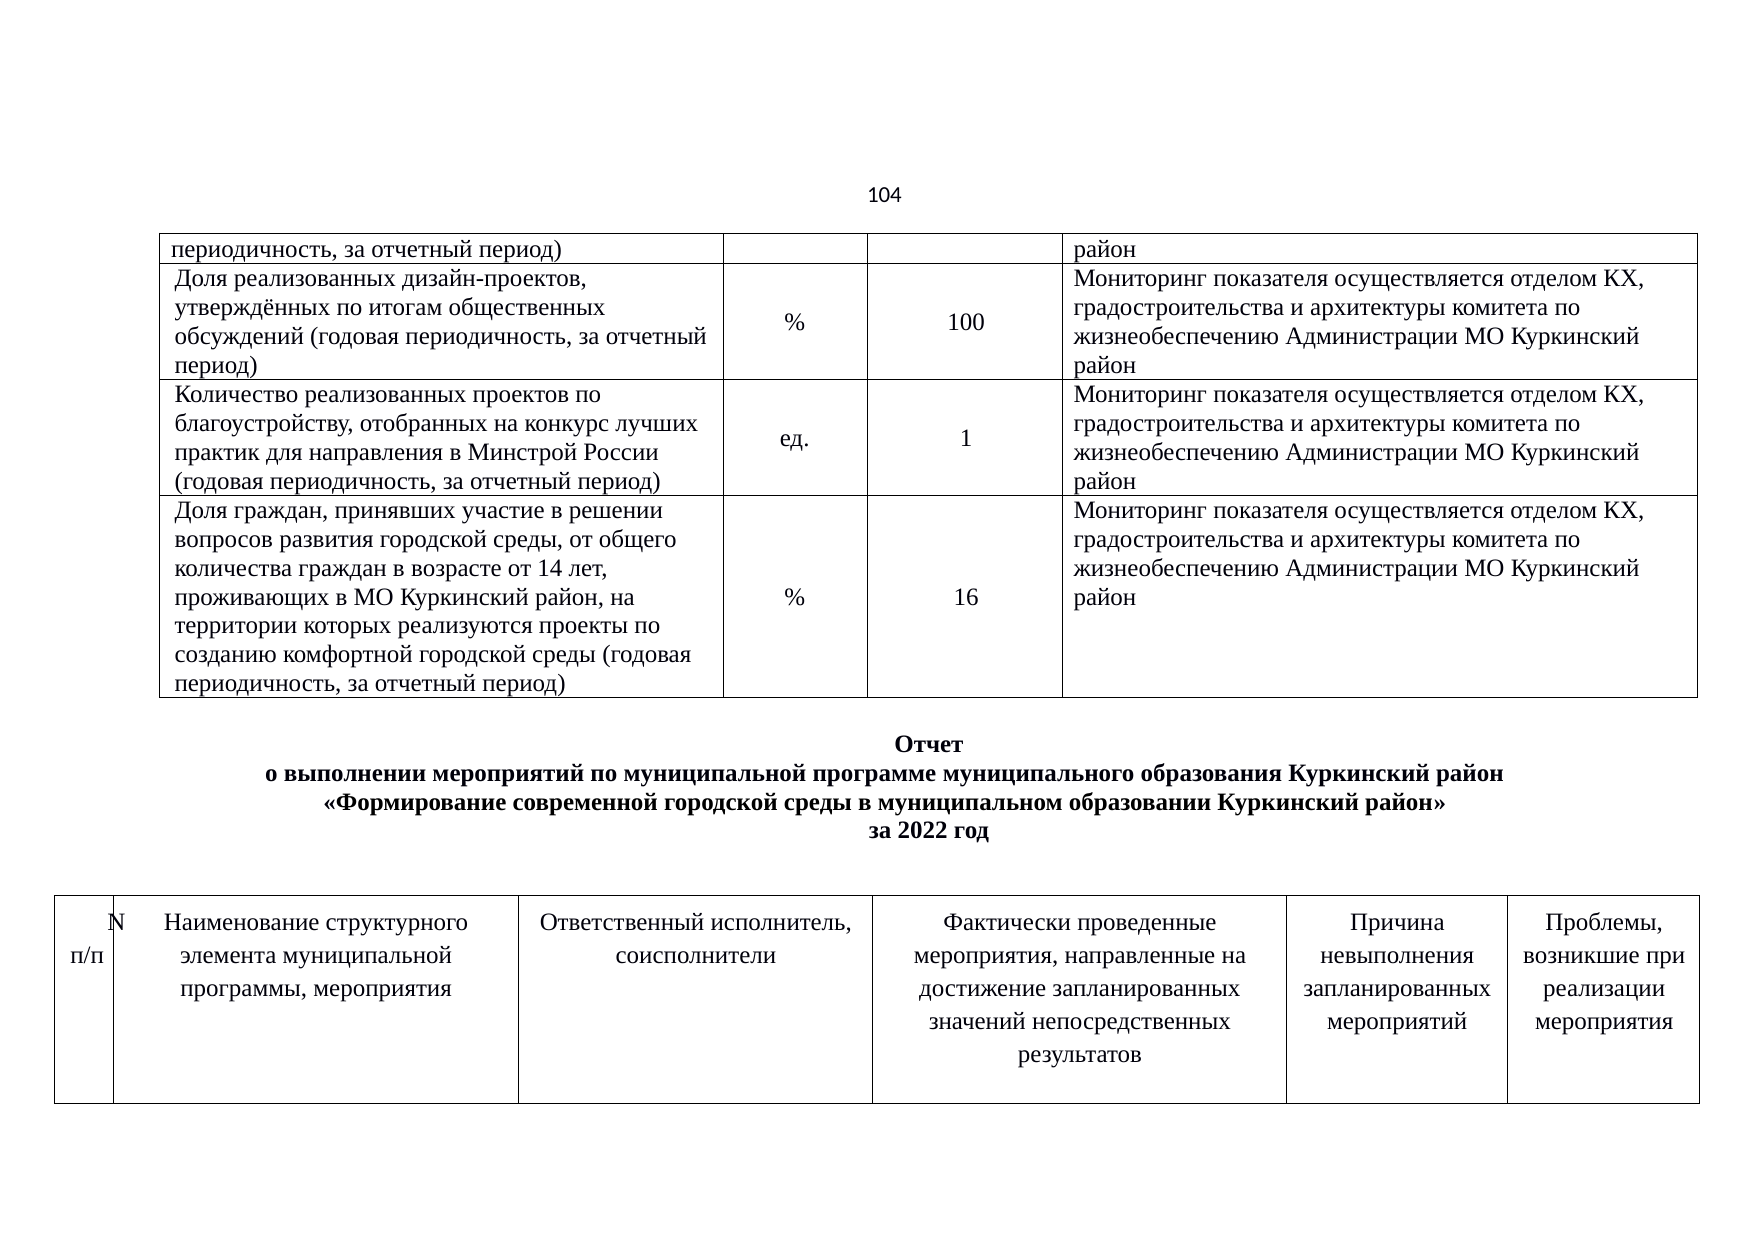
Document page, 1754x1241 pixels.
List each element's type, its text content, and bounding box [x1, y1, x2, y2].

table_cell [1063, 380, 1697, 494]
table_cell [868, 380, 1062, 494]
text о выполнении мероприятий по муниципальной программе муниципального образования Куркинский район [118, 758, 1651, 787]
text «Формирование современной городской среды в муниципальном образовании Куркинский район» [118, 787, 1651, 815]
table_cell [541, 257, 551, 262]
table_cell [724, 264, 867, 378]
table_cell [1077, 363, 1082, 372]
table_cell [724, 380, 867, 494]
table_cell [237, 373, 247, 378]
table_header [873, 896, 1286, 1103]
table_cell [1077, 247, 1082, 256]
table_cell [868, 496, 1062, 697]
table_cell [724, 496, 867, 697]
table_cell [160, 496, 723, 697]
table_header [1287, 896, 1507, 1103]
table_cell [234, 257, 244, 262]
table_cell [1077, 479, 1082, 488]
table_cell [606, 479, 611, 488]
text за 2022 год [118, 815, 1651, 844]
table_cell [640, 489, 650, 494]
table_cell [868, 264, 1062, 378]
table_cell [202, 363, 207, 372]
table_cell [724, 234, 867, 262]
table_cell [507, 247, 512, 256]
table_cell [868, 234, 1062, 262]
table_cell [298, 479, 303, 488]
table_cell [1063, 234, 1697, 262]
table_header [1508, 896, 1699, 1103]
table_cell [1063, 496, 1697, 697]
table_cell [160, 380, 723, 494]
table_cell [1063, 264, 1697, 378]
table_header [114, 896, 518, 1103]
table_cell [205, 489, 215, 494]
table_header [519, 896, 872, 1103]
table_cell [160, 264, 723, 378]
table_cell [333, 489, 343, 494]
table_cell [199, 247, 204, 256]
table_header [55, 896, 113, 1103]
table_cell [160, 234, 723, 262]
text Отчет [118, 729, 1651, 758]
